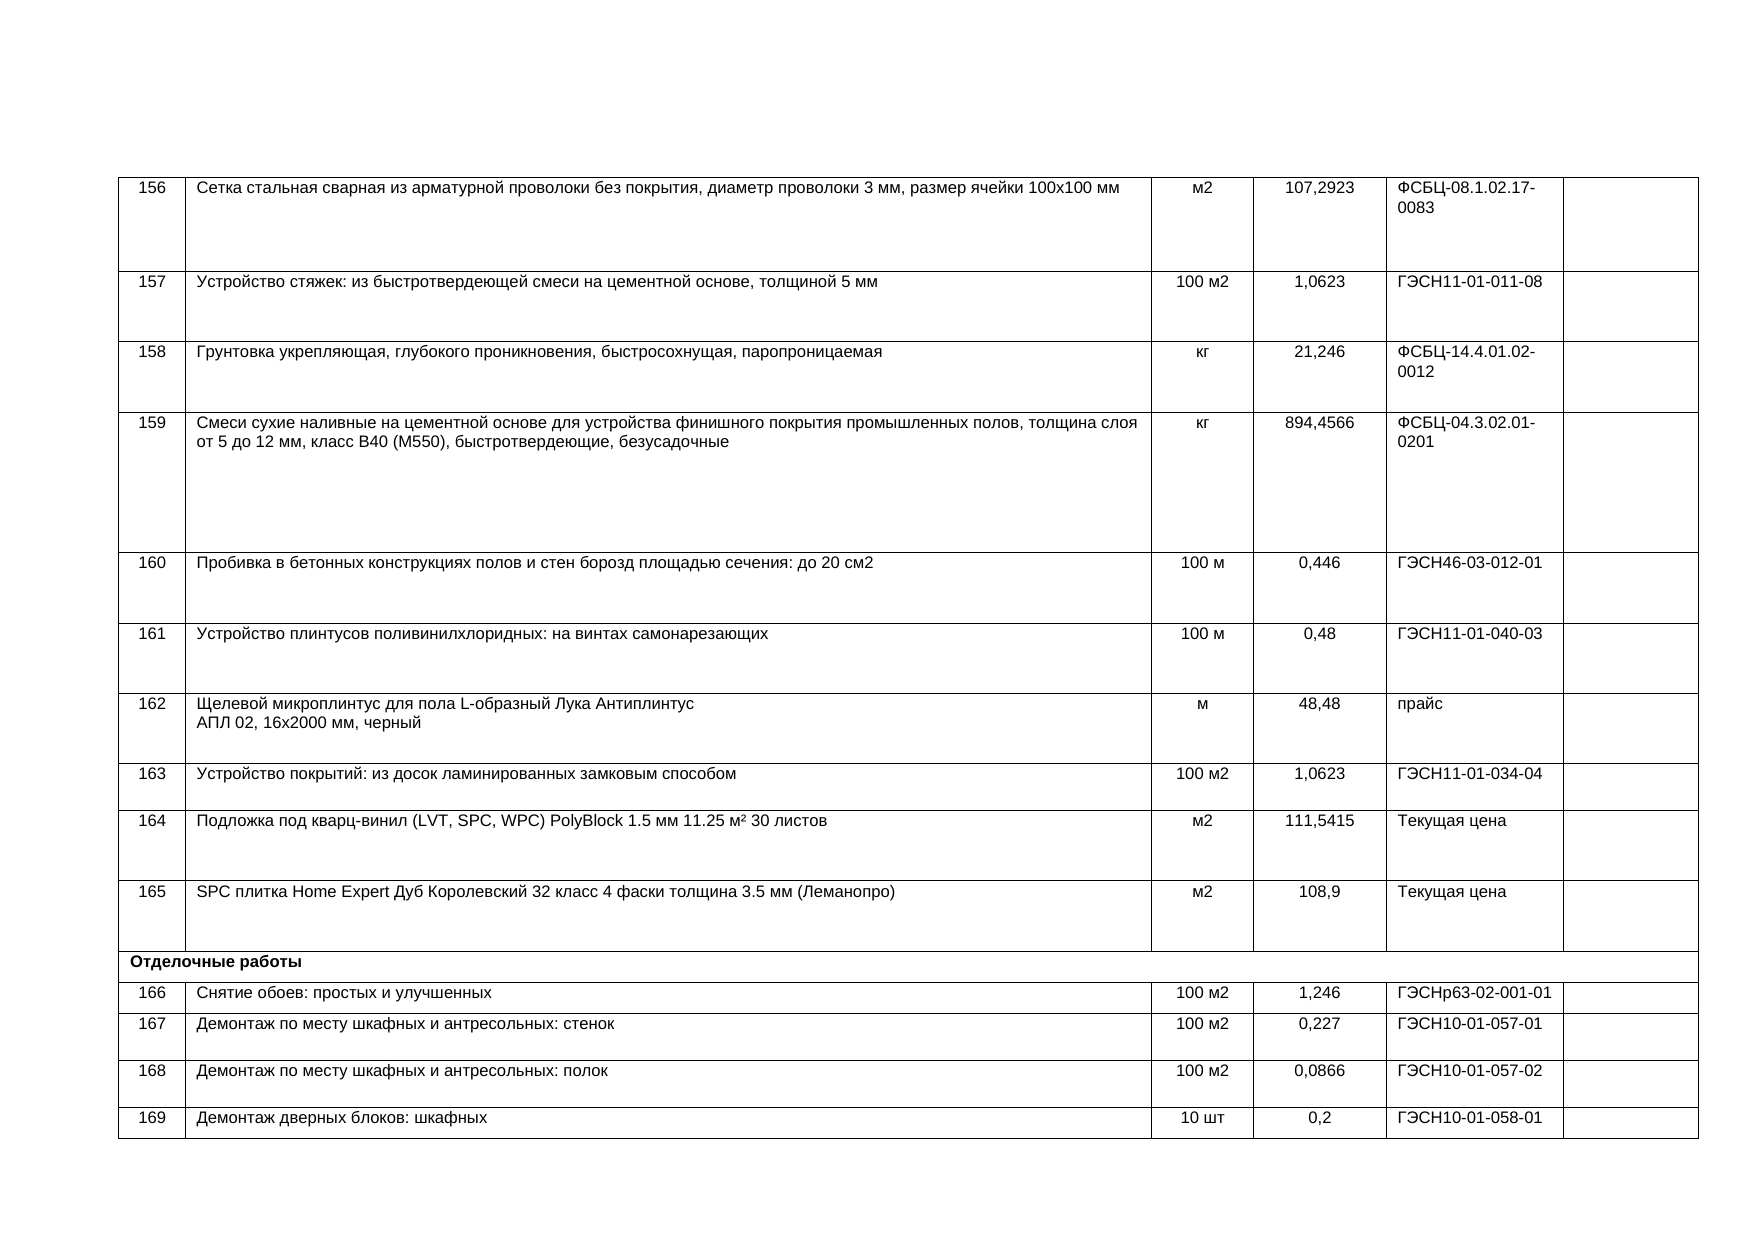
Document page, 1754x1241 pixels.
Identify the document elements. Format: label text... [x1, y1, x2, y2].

table_cell Смеси сухие наливные на цементной основе для устройства финишного покрытия промышленных полов, толщина слоя от 5 до 12 мм, класс В40 (М550), быстротвердеющие, безусадочные [186, 413, 1151, 552]
table_cell 159 [119, 413, 185, 552]
table_cell Демонтаж дверных блоков: шкафных [186, 1108, 1151, 1138]
table_cell Отделочные работы [119, 952, 1698, 982]
table_cell прайс [1387, 694, 1563, 763]
table_cell [1564, 1061, 1698, 1107]
table_cell 100 м2 [1152, 764, 1253, 810]
table_cell м [1152, 694, 1253, 763]
table_cell кг [1152, 413, 1253, 552]
table_cell [1564, 272, 1698, 341]
table_cell кг [1152, 342, 1253, 412]
table_cell ГЭСНр63-02-001-01 [1387, 983, 1563, 1013]
table_cell SPC плитка Home Expert Дуб Королевский 32 класс 4 фаски толщина 3.5 мм (Леманопро) [186, 881, 1151, 951]
table_cell 166 [119, 983, 185, 1013]
table_cell [1564, 1108, 1698, 1138]
table_cell 167 [119, 1014, 185, 1060]
table_cell Демонтаж по месту шкафных и антресольных: стенок [186, 1014, 1151, 1060]
table_cell [1564, 1014, 1698, 1060]
table_cell 162 [119, 694, 185, 763]
table_cell Устройство стяжек: из быстротвердеющей смеси на цементной основе, толщиной 5 мм [186, 272, 1151, 341]
table_cell ГЭСН11-01-011-08 [1387, 272, 1563, 341]
table_cell [1564, 764, 1698, 810]
table_cell 168 [119, 1061, 185, 1107]
table_cell 161 [119, 624, 185, 693]
table_cell Подложка под кварц-винил (LVT, SPC, WPC) PolyBlock 1.5 мм 11.25 м² 30 листов [186, 811, 1151, 880]
table_cell 156 [119, 178, 185, 271]
table_cell 0,446 [1254, 553, 1386, 622]
table_cell ГЭСН46-03-012-01 [1387, 553, 1563, 622]
table_cell 0,2 [1254, 1108, 1386, 1138]
table_cell [1564, 811, 1698, 880]
table_cell 160 [119, 553, 185, 622]
table_cell ФСБЦ-04.3.02.01-0201 [1387, 413, 1563, 552]
table_cell 1,0623 [1254, 272, 1386, 341]
table_cell 894,4566 [1254, 413, 1386, 552]
table_cell Текущая цена [1387, 811, 1563, 880]
table_cell 111,5415 [1254, 811, 1386, 880]
table_cell ГЭСН11-01-034-04 [1387, 764, 1563, 810]
table_cell 100 м2 [1152, 983, 1253, 1013]
table_cell 107,2923 [1254, 178, 1386, 271]
table_cell 0,48 [1254, 624, 1386, 693]
table_cell 21,246 [1254, 342, 1386, 412]
table_cell 100 м2 [1152, 1061, 1253, 1107]
table_cell ГЭСН11-01-040-03 [1387, 624, 1563, 693]
table_cell [1564, 983, 1698, 1013]
table_cell Устройство плинтусов поливинилхлоридных: на винтах самонарезающих [186, 624, 1151, 693]
table_cell м2 [1152, 881, 1253, 951]
table_cell ГЭСН10-01-058-01 [1387, 1108, 1563, 1138]
table_cell 1,0623 [1254, 764, 1386, 810]
table_cell [1564, 881, 1698, 951]
table_cell 165 [119, 881, 185, 951]
table_cell Пробивка в бетонных конструкциях полов и стен борозд площадью сечения: до 20 см2 [186, 553, 1151, 622]
table_cell 0,0866 [1254, 1061, 1386, 1107]
table_cell м2 [1152, 811, 1253, 880]
table_cell 10 шт [1152, 1108, 1253, 1138]
table_cell [1564, 553, 1698, 622]
table_cell 100 м2 [1152, 272, 1253, 341]
table_cell Снятие обоев: простых и улучшенных [186, 983, 1151, 1013]
table_cell 100 м [1152, 553, 1253, 622]
table_cell Грунтовка укрепляющая, глубокого проникновения, быстросохнущая, паропроницаемая [186, 342, 1151, 412]
table_cell 108,9 [1254, 881, 1386, 951]
table_cell ФСБЦ-14.4.01.02-0012 [1387, 342, 1563, 412]
table_cell Демонтаж по месту шкафных и антресольных: полок [186, 1061, 1151, 1107]
table_cell 0,227 [1254, 1014, 1386, 1060]
table_cell 163 [119, 764, 185, 810]
table_cell 164 [119, 811, 185, 880]
table_cell ФСБЦ-08.1.02.17-0083 [1387, 178, 1563, 271]
table_cell Устройство покрытий: из досок ламинированных замковым способом [186, 764, 1151, 810]
table_cell Сетка стальная сварная из арматурной проволоки без покрытия, диаметр проволоки 3 мм, размер ячейки 100х100 мм [186, 178, 1151, 271]
table_cell 48,48 [1254, 694, 1386, 763]
table_cell 100 м2 [1152, 1014, 1253, 1060]
table_cell 157 [119, 272, 185, 341]
table_cell Текущая цена [1387, 881, 1563, 951]
table_cell 1,246 [1254, 983, 1386, 1013]
table_cell м2 [1152, 178, 1253, 271]
table_cell ГЭСН10-01-057-02 [1387, 1061, 1563, 1107]
table_cell [1564, 413, 1698, 552]
table_cell 158 [119, 342, 185, 412]
table_cell [1564, 178, 1698, 271]
table_cell [1564, 694, 1698, 763]
table_cell [1564, 342, 1698, 412]
table_cell Щелевой микроплинтус для пола L-образный Лука Антиплинтус АПЛ 02, 16х2000 мм, черный [186, 694, 1151, 763]
table_cell ГЭСН10-01-057-01 [1387, 1014, 1563, 1060]
table_cell [1564, 624, 1698, 693]
table_cell 169 [119, 1108, 185, 1138]
table_cell 100 м [1152, 624, 1253, 693]
